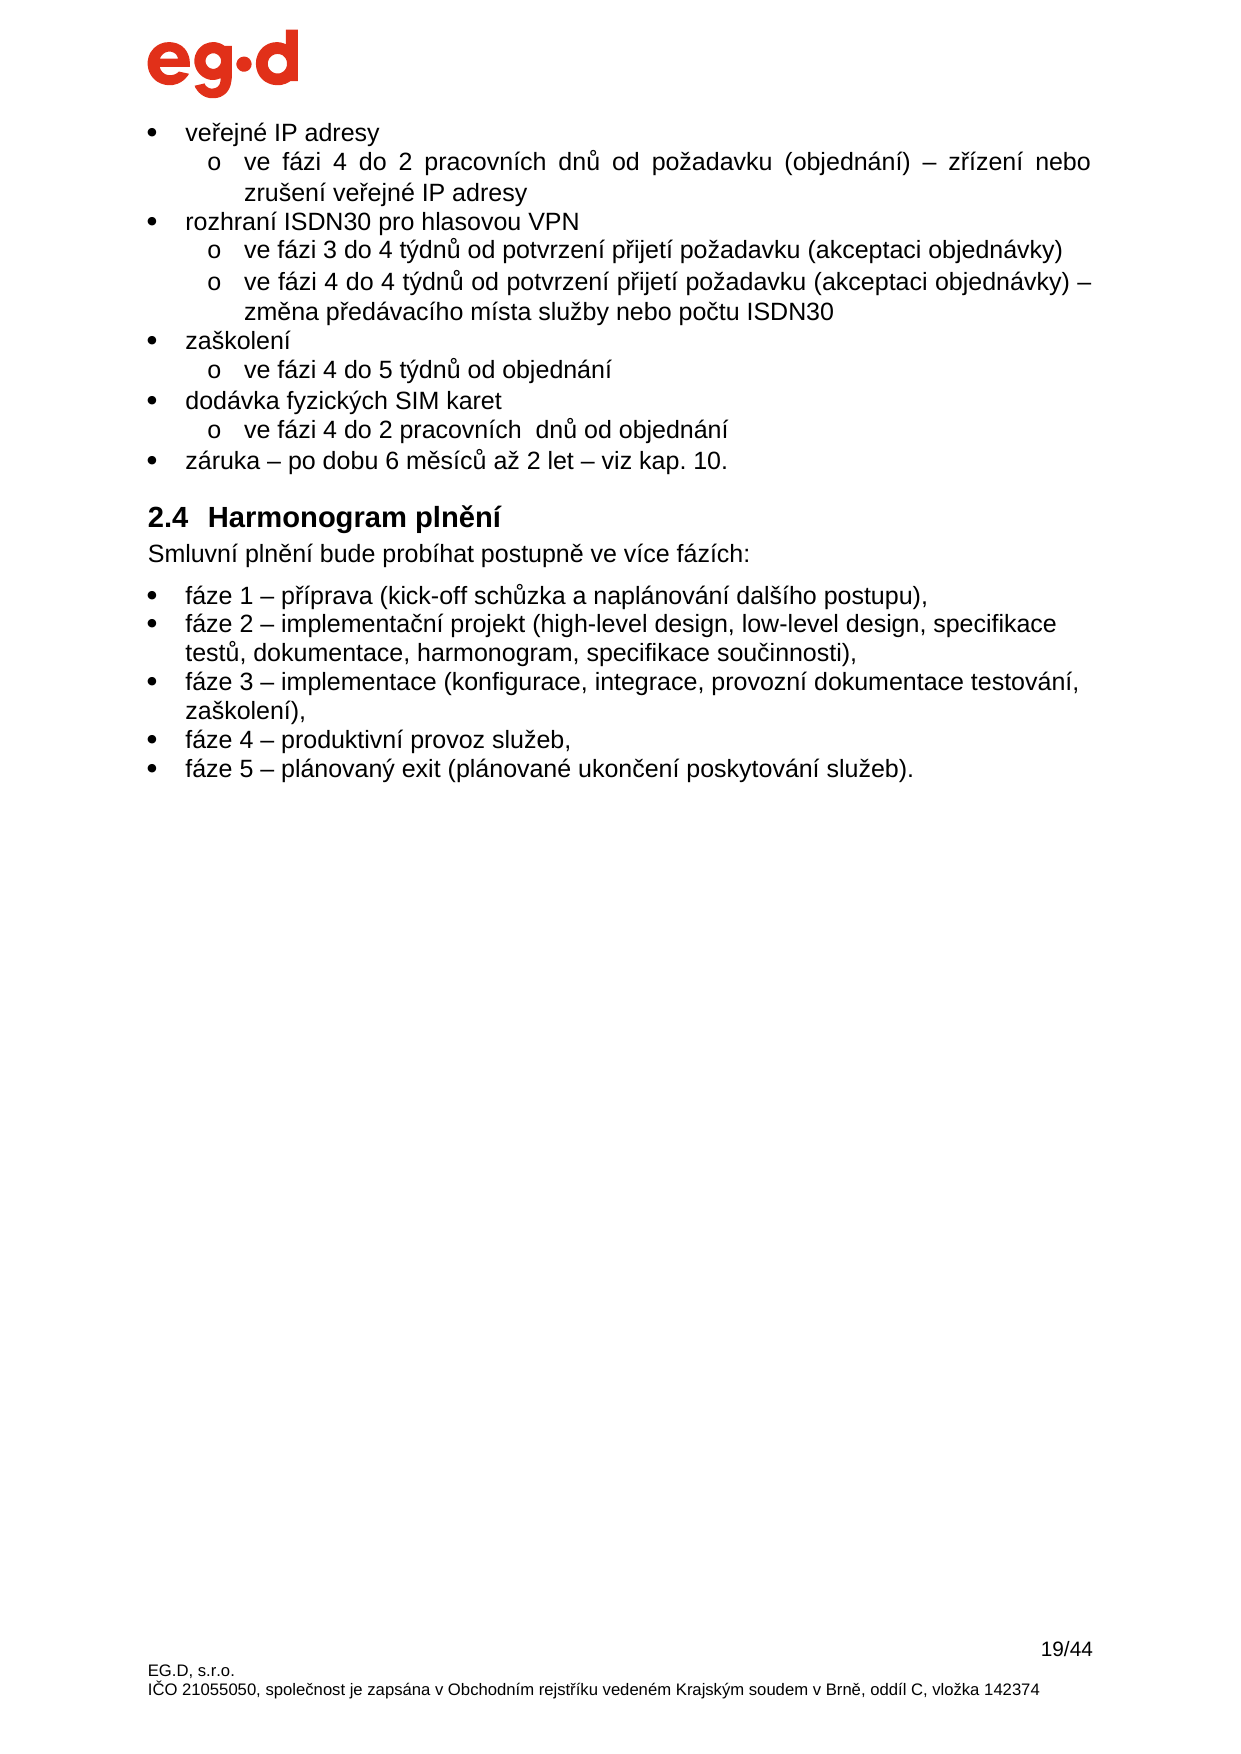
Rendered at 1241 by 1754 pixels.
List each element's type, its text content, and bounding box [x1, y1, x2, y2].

list ve fázi 4 do 5 týdnů od objednání [207, 355, 1093, 386]
list fáze 5 – plánovaný exit (plánované ukončení poskytování služeb). [148, 753, 1093, 782]
list ve fázi 4 do 4 týdnů od potvrzení přijetí požadavku (akceptaci objednávky) – změna předávacího místa služby nebo počtu ISDN30 [207, 266, 1093, 326]
list fáze 1 – příprava (kick-off schůzka a naplánování dalšího postupu), [148, 581, 1093, 609]
list ve fázi 4 do 2 pracovních dnů od požadavku (objednání) – zřízení nebo zrušení veřejné IP adresy [207, 147, 1093, 207]
list ve fázi 3 do 4 týdnů od potvrzení přijetí požadavku (akceptaci objednávky) [207, 236, 1093, 266]
list veřejné IP adresy [148, 118, 1093, 147]
list fáze 4 – produktivní provoz služeb, [148, 725, 1093, 753]
list fáze 2 – implementační projekt (high-level design, low-level design, specifikace testů, dokumentace, harmonogram, specifikace součinnosti), [148, 609, 1093, 667]
subtitle Harmonogram plnění [148, 499, 1093, 533]
list fáze 3 – implementace (konfigurace, integrace, provozní dokumentace testování, zaškolení), [148, 667, 1093, 725]
text Smluvní plnění bude probíhat postupně ve více fázích: [148, 539, 1093, 568]
list dodávka fyzických SIM karet [148, 386, 1093, 415]
list rozhraní ISDN30 pro hlasovou VPN [148, 207, 1093, 236]
list zaškolení [148, 326, 1093, 355]
list záruka – po dobu 6 měsíců až 2 let – viz kap. 10. [148, 446, 1093, 474]
list ve fázi 4 do 2 pracovních dnů od objednání [207, 415, 1093, 446]
